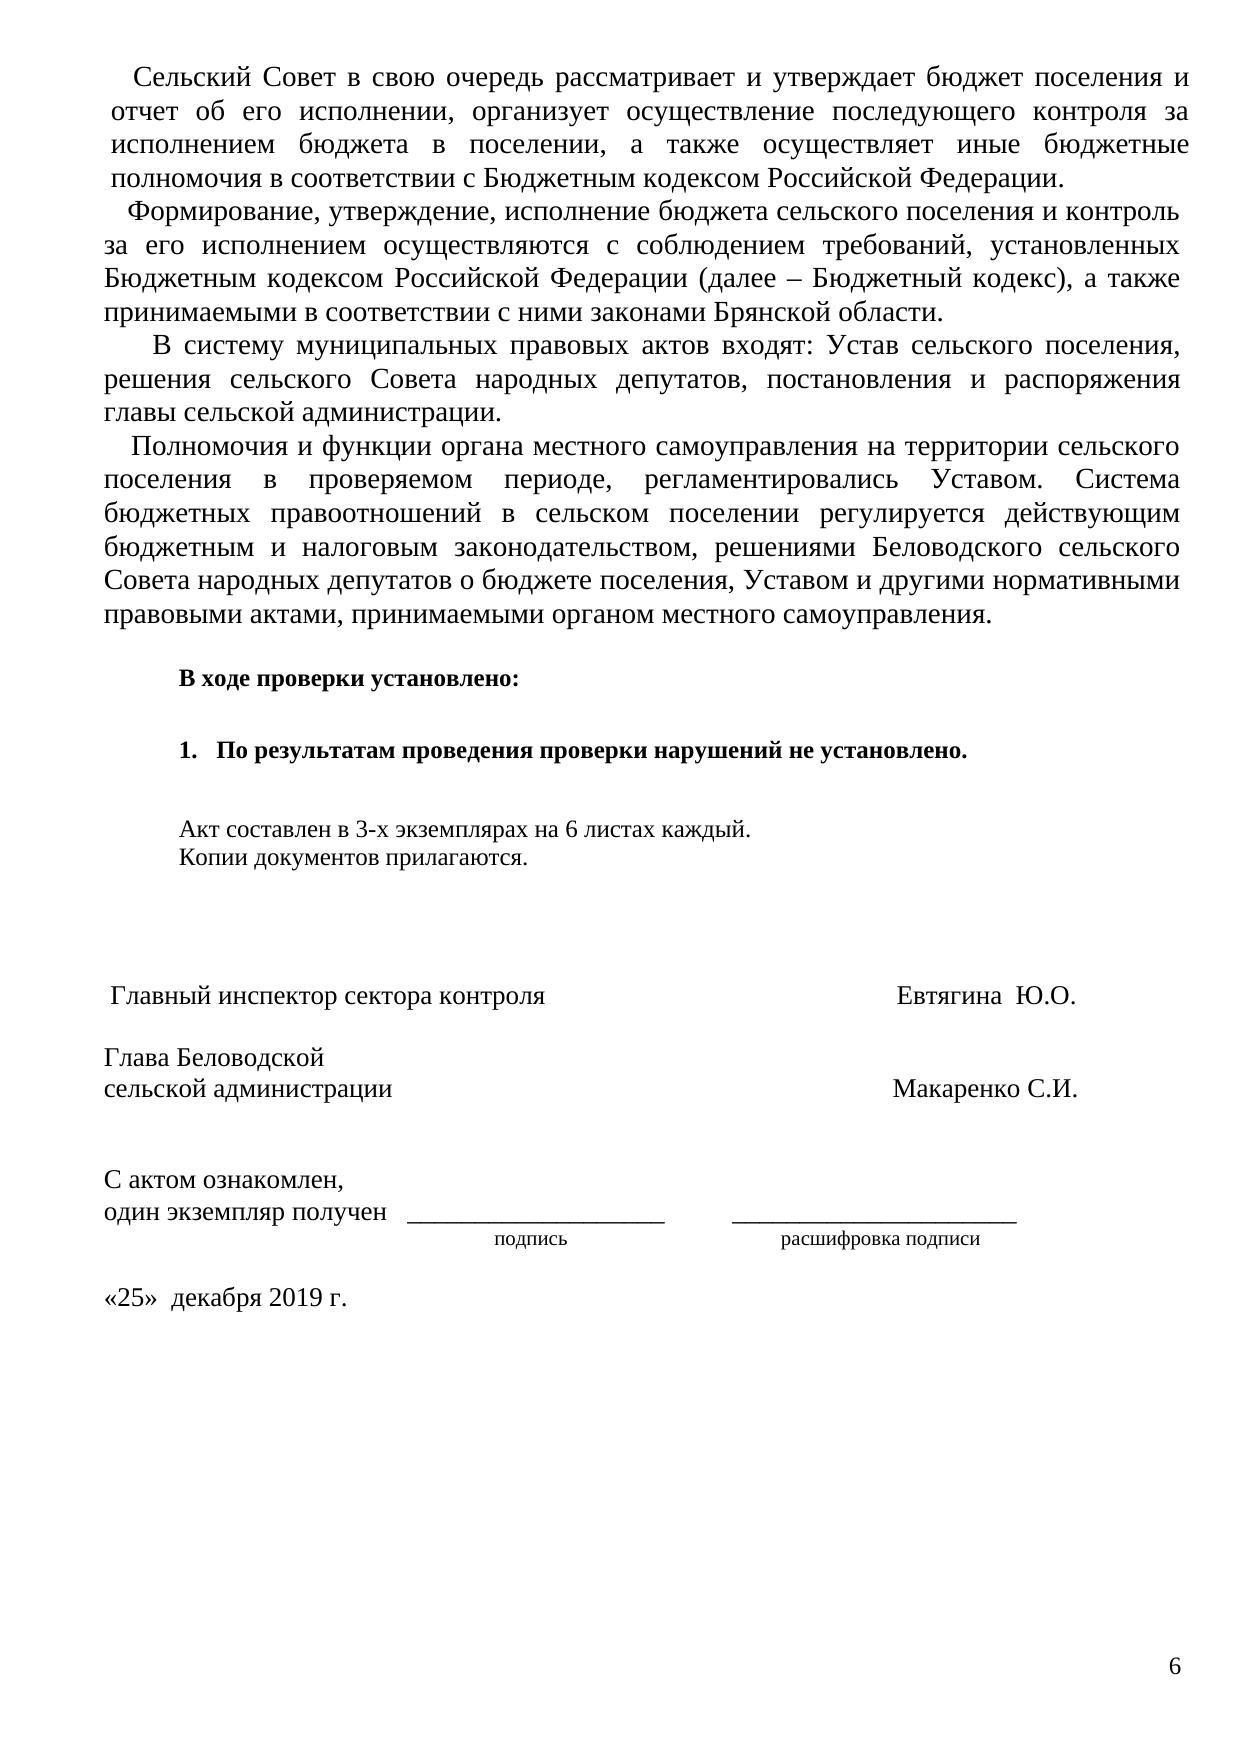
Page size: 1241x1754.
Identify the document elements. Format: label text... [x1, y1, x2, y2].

text «25» декабря 2019 г. [103, 1281, 1181, 1312]
text Сельский Совет в свою очередь рассматривает и утверждает бюджет поселения и отчет об его исполнении, организует осуществление последующего контроля за исполнением бюджета в поселении, а также осуществляет иные бюджетные полномочия в соответствии с Бюджетным кодексом Российской Федерации. [111, 59, 1190, 193]
text В ходе проверки установлено: [103, 663, 1181, 692]
text Формирование, утверждение, исполнение бюджета сельского поселения и контроль за его исполнением осуществляются с соблюдением требований, установленных Бюджетным кодексом Российской Федерации (далее – Бюджетный кодекс), а также принимаемыми в соответствии с ними законами Брянской области. [103, 193, 1181, 327]
text один экземпляр получен ___________________ _____________________ [103, 1195, 1181, 1226]
text подпись расшифровка подписи [103, 1226, 1181, 1250]
text Копии документов прилагаются. [103, 842, 1181, 871]
text Акт составлен в 3-х экземплярах на 6 листах каждый. [103, 814, 1181, 842]
list По результатам проведения проверки нарушений не установлено. [178, 735, 1181, 763]
text Полномочия и функции органа местного самоуправления на территории сельского поселения в проверяемом периоде, регламентировались Уставом. Система бюджетных правоотношений в сельском поселении регулируется действующим бюджетным и налоговым законодательством, решениями Беловодского сельского Совета народных депутатов о бюджете поселения, Уставом и другими нормативными правовыми актами, принимаемыми органом местного самоуправления. [103, 428, 1181, 629]
text сельской администрации Макаренко С.И. [103, 1072, 1181, 1104]
text Главный инспектор сектора контроля Евтягина Ю.О. [103, 979, 1181, 1010]
text Глава Беловодской [103, 1041, 1181, 1072]
text В систему муниципальных правовых актов входят: Устав сельского поселения, решения сельского Совета народных депутатов, постановления и распоряжения главы сельской администрации. [103, 327, 1181, 428]
text С актом ознакомлен, [103, 1163, 1181, 1195]
